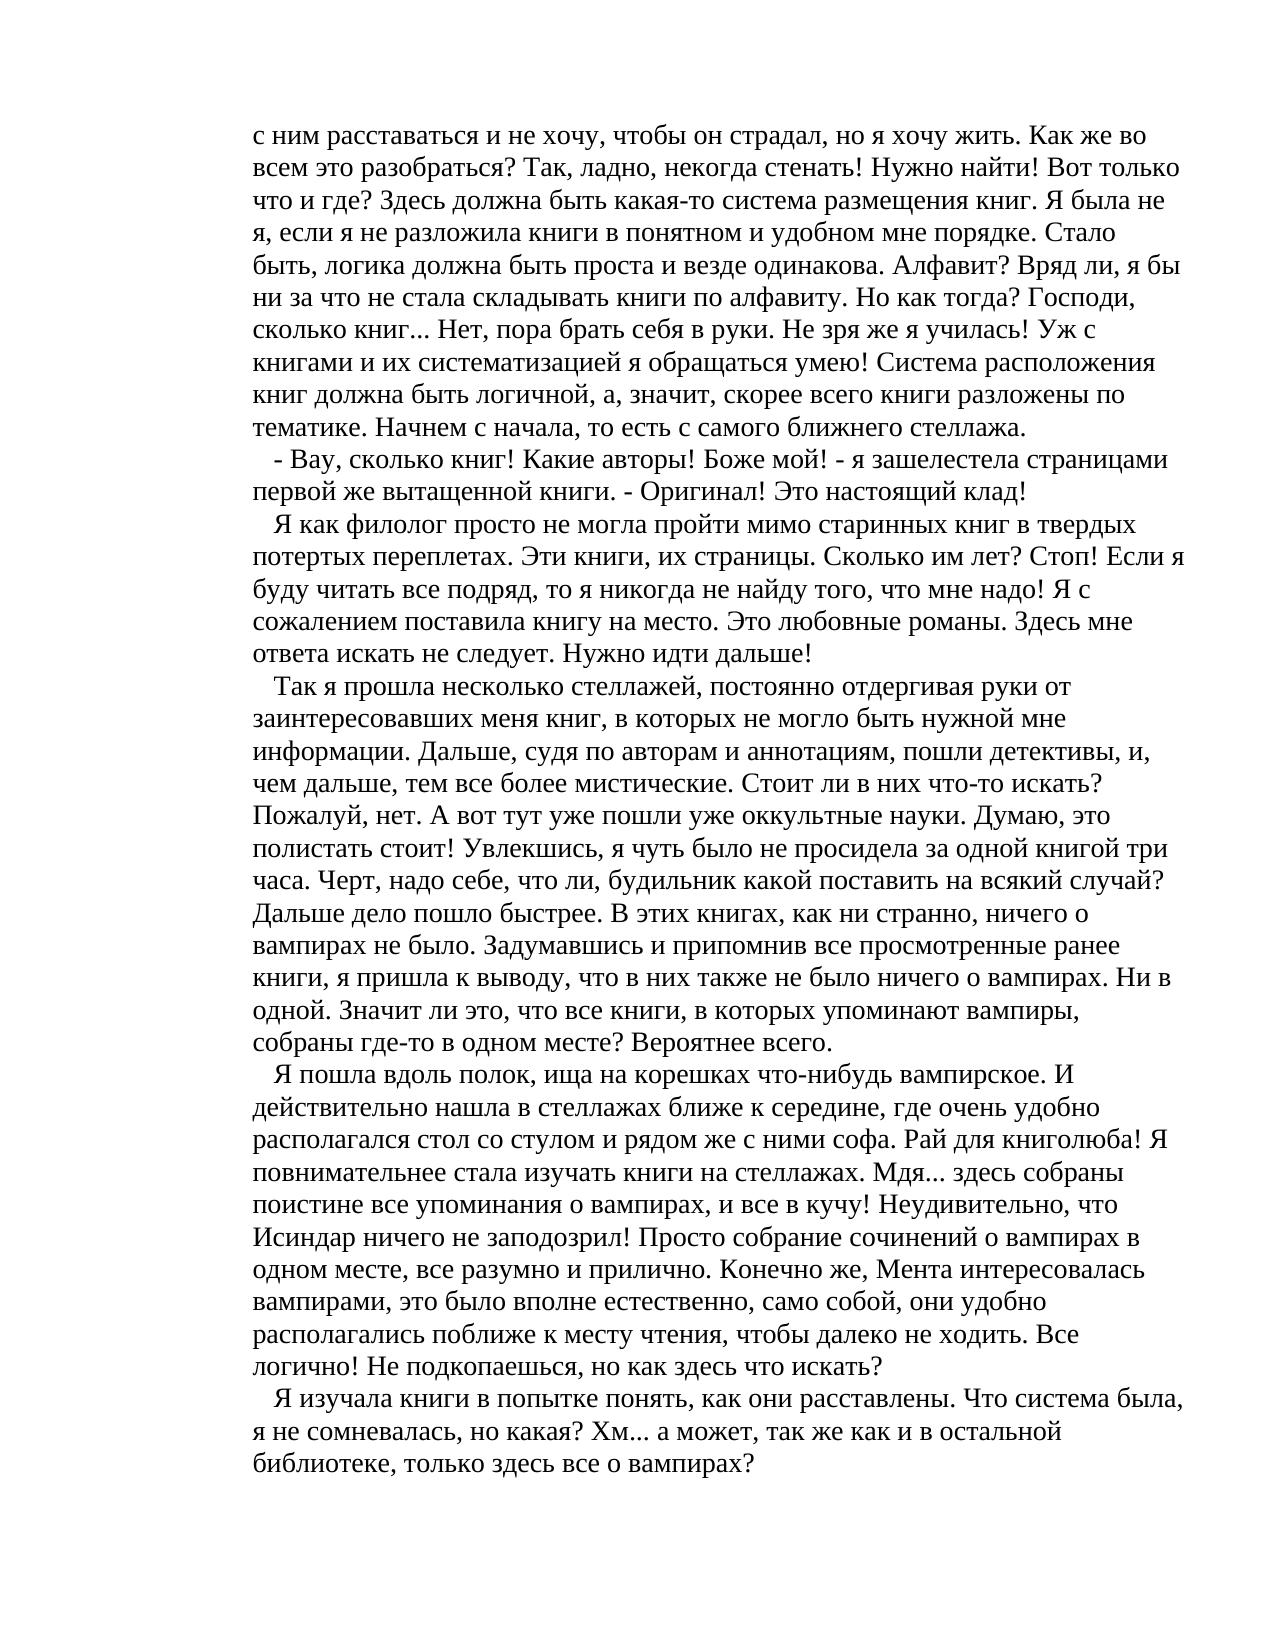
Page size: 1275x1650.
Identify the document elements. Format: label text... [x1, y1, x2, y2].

text Так я прошла несколько стеллажей, постоянно отдергивая руки от заинтересовавших меня книг, в которых не могло быть нужной мне информации. Дальше, судя по авторам и аннотациям, пошли детективы, и, чем дальше, тем все более мистические. Стоит ли в них что-то искать? Пожалуй, нет. А вот тут уже пошли уже оккультные науки. Думаю, это полистать стоит! Увлекшись, я чуть было не просидела за одной книгой три часа. Черт, надо себе, что ли, будильник какой поставить на всякий случай? Дальше дело пошло быстрее. В этих книгах, как ни странно, ничего о вампирах не было. Задумавшись и припомнив все просмотренные ранее книги, я пришла к выводу, что в них также не было ничего о вампирах. Ни в одной. Значит ли это, что все книги, в которых упоминают вампиры, собраны где-то в одном месте? Вероятнее всего. [252, 669, 1186, 1058]
text Я как филолог просто не могла пройти мимо старинных книг в твердых потертых переплетах. Эти книги, их страницы. Сколько им лет? Стоп! Если я буду читать все подряд, то я никогда не найду того, что мне надо! Я с сожалением поставила книгу на место. Это любовные романы. Здесь мне ответа искать не следует. Нужно идти дальше! [252, 507, 1186, 669]
text Я пошла вдоль полок, ища на корешках что-нибудь вампирское. И действительно нашла в стеллажах ближе к середине, где очень удобно располагался стол со стулом и рядом же с ними софа. Рай для книголюба! Я повнимательнее стала изучать книги на стеллажах. Мдя... здесь собраны поистине все упоминания о вампирах, и все в кучу! Неудивительно, что Исиндар ничего не заподозрил! Просто собрание сочинений о вампирах в одном месте, все разумно и прилично. Конечно же, Мента интересовалась вампирами, это было вполне естественно, само собой, они удобно располагались поближе к месту чтения, чтобы далеко не ходить. Все логично! Не подкопаешься, но как здесь что искать? [252, 1058, 1186, 1382]
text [252, 118, 1186, 442]
text - Вау, сколько книг! Какие авторы! Боже мой! - я зашелестела страницами первой же вытащенной книги. - Оригинал! Это настоящий клад! [252, 442, 1186, 507]
text Я изучала книги в попытке понять, как они расставлены. Что система была, я не сомневалась, но какая? Хм... а может, так же как и в остальной библиотеке, только здесь все о вампирах? [252, 1382, 1186, 1479]
